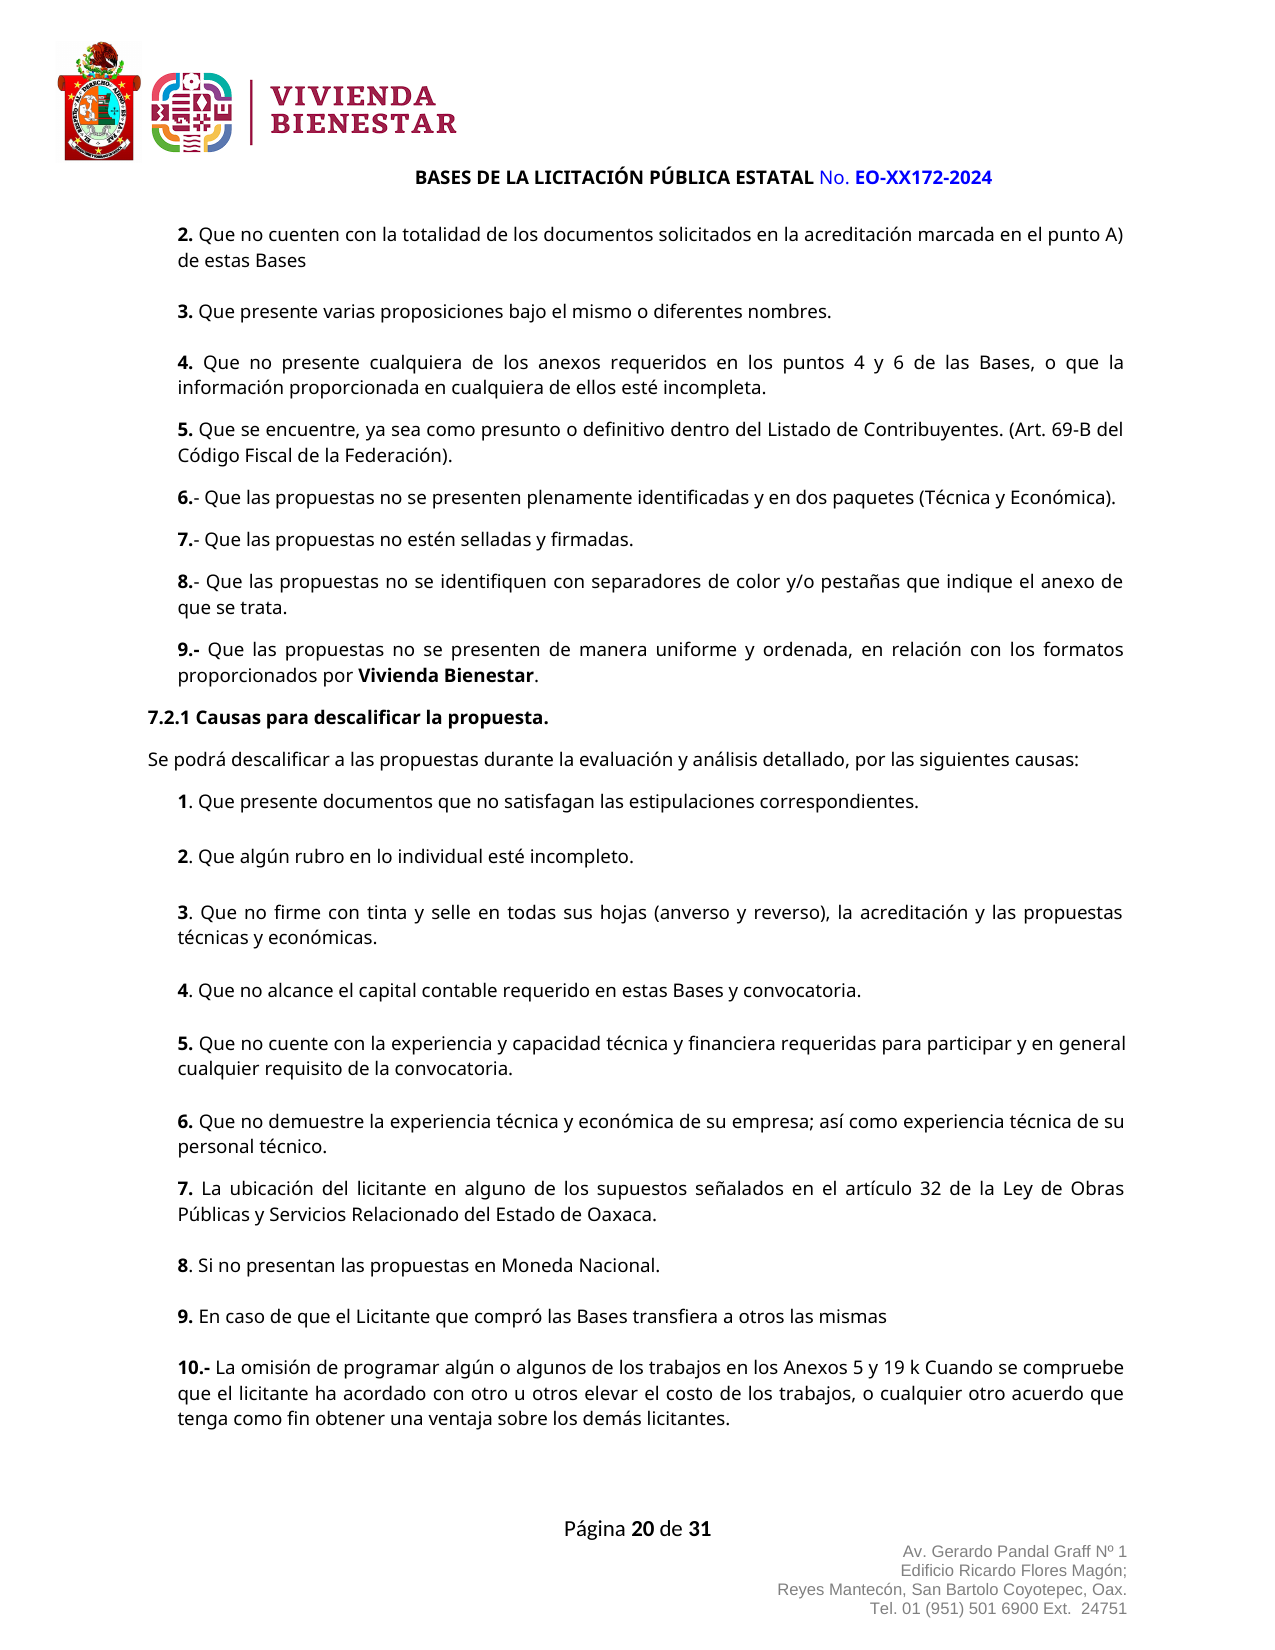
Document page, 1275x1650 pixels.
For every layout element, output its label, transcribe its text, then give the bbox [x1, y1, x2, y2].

text 3. Que no firme con tinta y selle en todas sus hojas (anverso y reverso), la acreditación y las propuestas técnicas y económicas. [177, 899, 1125, 950]
text 2. Que no cuenten con la totalidad de los documentos solicitados en la acreditación marcada en el punto A) de estas Bases [177, 221, 1125, 272]
text 10.- La omisión de programar algún o algunos de los trabajos en los Anexos 5 y 19 k Cuando se compruebe que el licitante ha acordado con otro u otros elevar el costo de los trabajos, o cualquier otro acuerdo que tenga como fin obtener una ventaja sobre los demás licitantes. [177, 1354, 1125, 1431]
text 2. Que algún rubro en lo individual esté incompleto. [177, 844, 1125, 869]
text 9.- Que las propuestas no se presenten de manera uniforme y ordenada, en relación con los formatos proporcionados por Vivienda Bienestar. [177, 637, 1125, 688]
text 7. La ubicación del licitante en alguno de los supuestos señalados en el artículo 32 de la Ley de Obras Públicas y Servicios Relacionado del Estado de Oaxaca. [177, 1176, 1125, 1227]
text 3. Que presente varias proposiciones bajo el mismo o diferentes nombres. [177, 298, 1125, 323]
text Se podrá descalificar a las propuestas durante la evaluación y análisis detallado, por las siguientes causas: [148, 746, 1125, 772]
text 7.2.1 Causas para descalificar la propuesta. [148, 704, 1125, 730]
picture [55, 41, 143, 163]
text 8.- Que las propuestas no se identifiquen con separadores de color y/o pestañas que indique el anexo de que se trata. [177, 569, 1125, 620]
text 9. En caso de que el Licitante que compró las Bases transfiera a otros las mismas [177, 1303, 1098, 1329]
text 6.- Que las propuestas no se presenten plenamente identificadas y en dos paquetes (Técnica y Económica). [177, 484, 1125, 510]
picture [147, 64, 473, 161]
text 6. Que no demuestre la experiencia técnica y económica de su empresa; así como experiencia técnica de su personal técnico. [177, 1108, 1125, 1159]
text 4. Que no alcance el capital contable requerido en estas Bases y convocatoria. [177, 977, 1127, 1003]
text 4. Que no presente cualquiera de los anexos requeridos en los puntos 4 y 6 de las Bases, o que la información proporcionada en cualquiera de ellos esté incompleta. [177, 349, 1125, 400]
text 5. Que no cuente con la experiencia y capacidad técnica y financiera requeridas para participar y en general cualquier requisito de la convocatoria. [177, 1030, 1127, 1081]
text 7.- Que las propuestas no estén selladas y firmadas. [177, 527, 1125, 552]
text 1. Que presente documentos que no satisfagan las estipulaciones correspondientes. [177, 789, 1125, 814]
text 5. Que se encuentre, ya sea como presunto o definitivo dentro del Listado de Contribuyentes. (Art. 69-B del Código Fiscal de la Federación). [177, 417, 1125, 468]
text 8. Si no presentan las propuestas en Moneda Nacional. [177, 1252, 1125, 1278]
